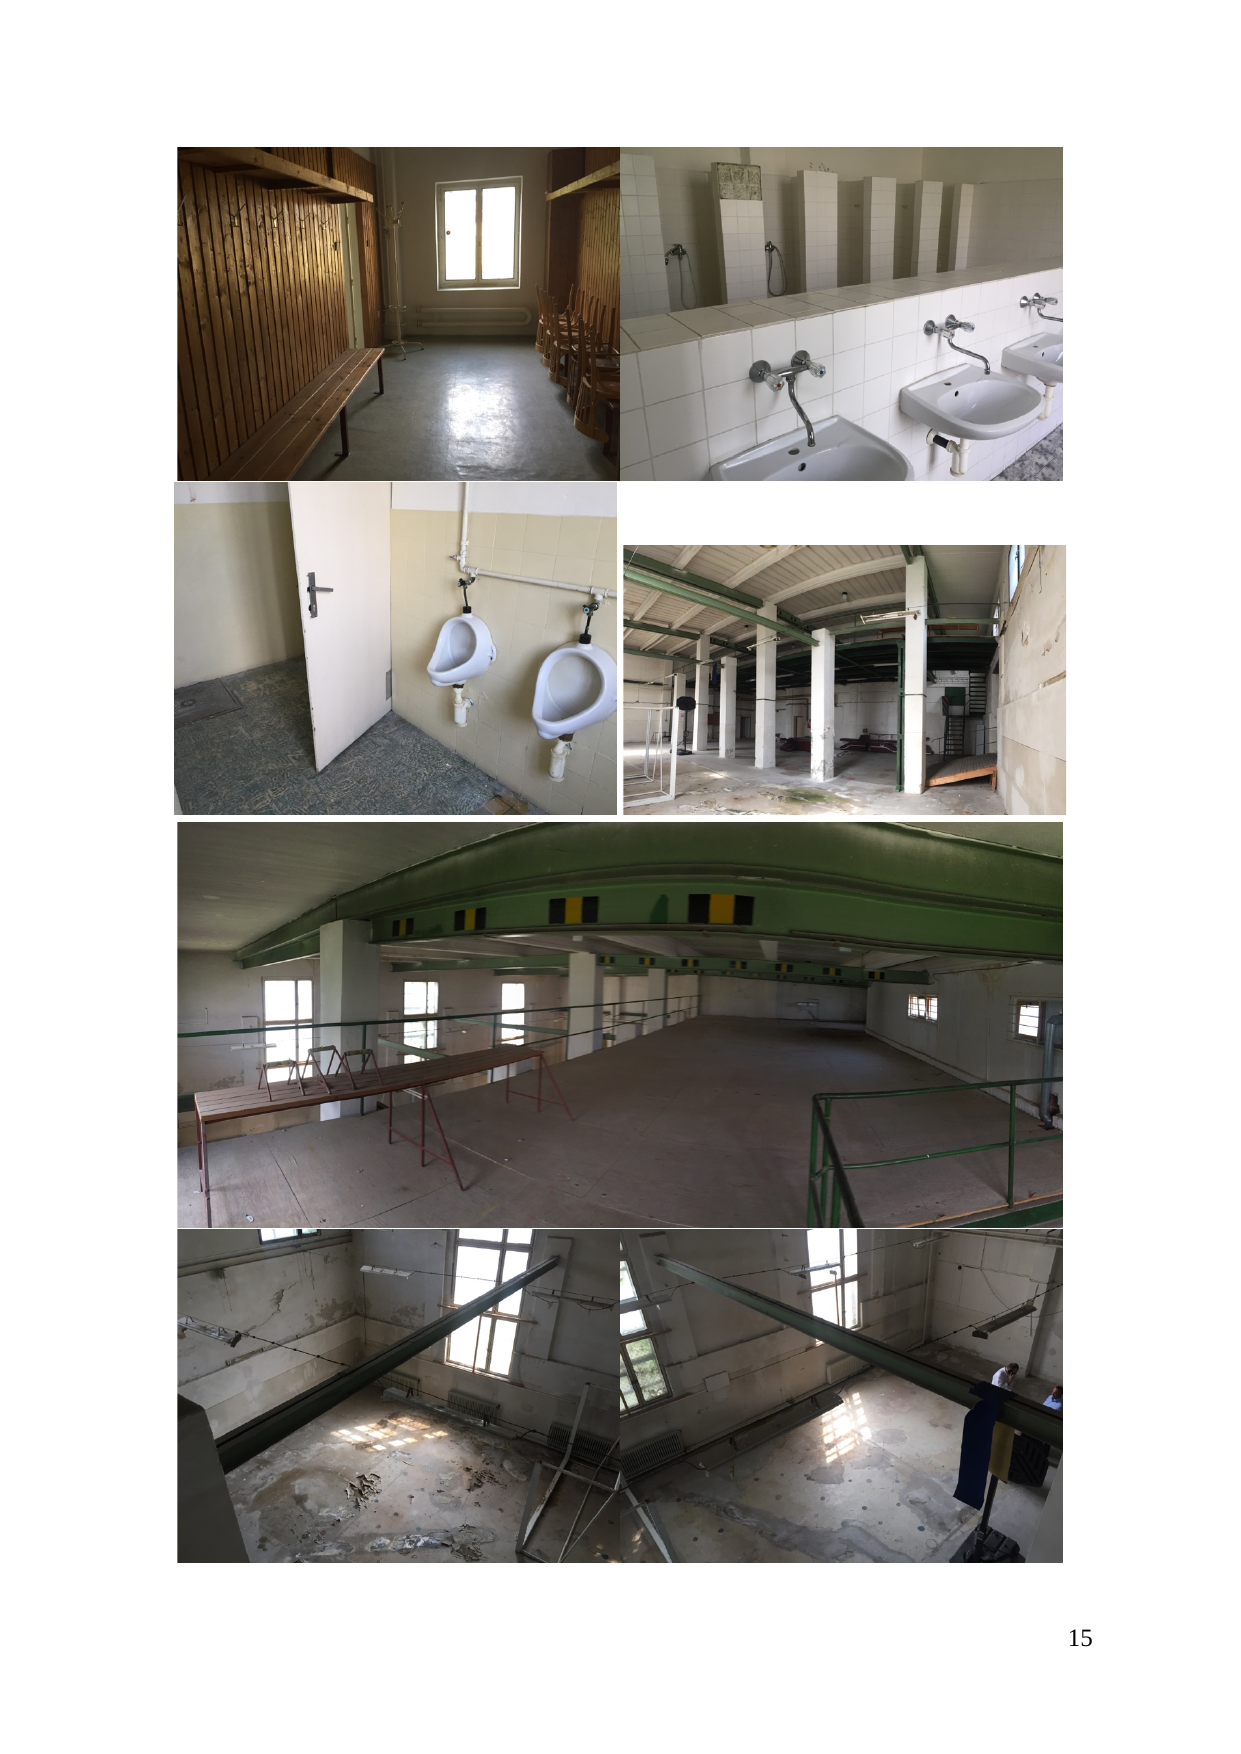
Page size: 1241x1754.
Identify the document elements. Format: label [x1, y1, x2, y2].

picture [623, 545, 1067, 815]
picture [177, 1229, 1063, 1563]
picture [174, 482, 617, 815]
picture [177, 822, 1063, 1228]
picture [177, 147, 1063, 481]
